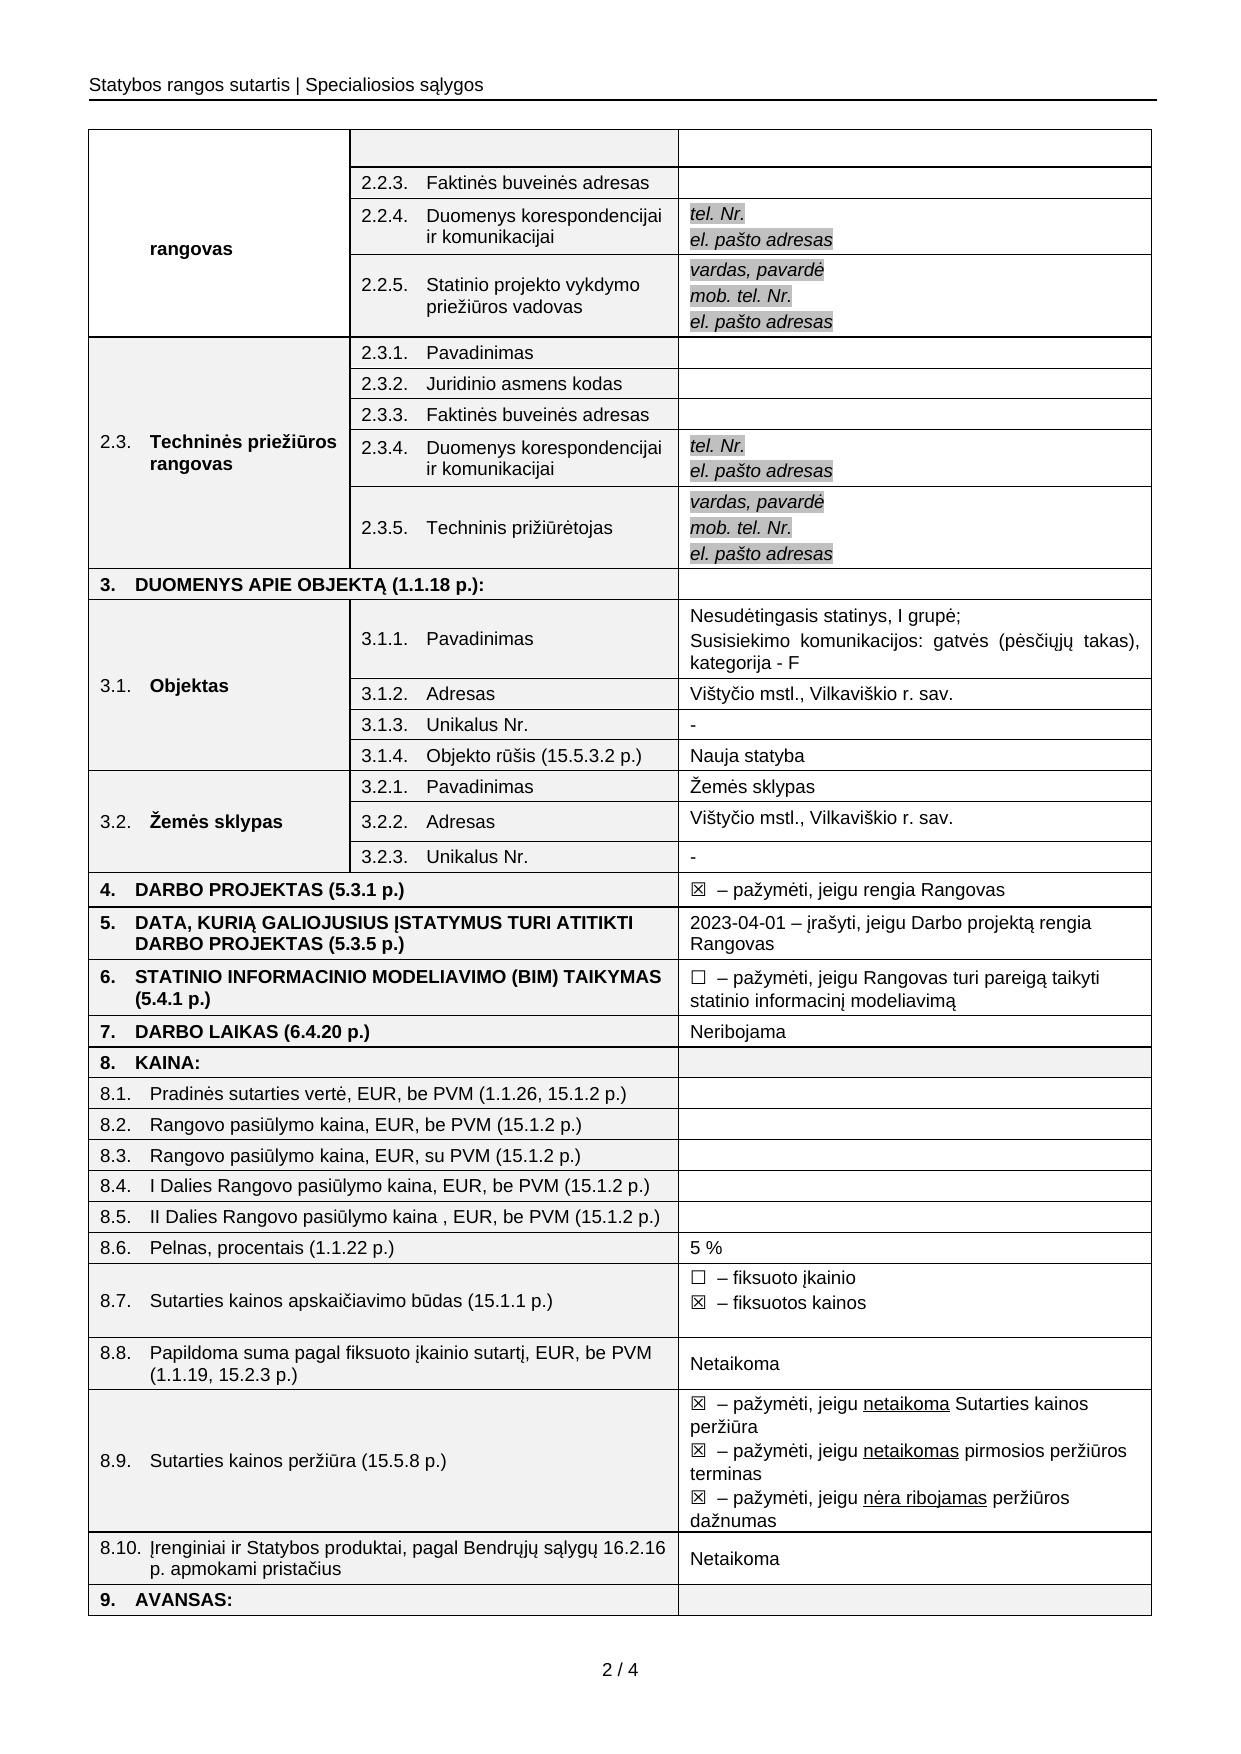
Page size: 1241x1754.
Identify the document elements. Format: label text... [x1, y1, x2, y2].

table_cell Duomenys korespondencijai ir komunikacijai [351, 430, 678, 486]
table_cell Faktinės buveinės adresas [351, 399, 678, 429]
table_cell Juridinio asmens kodas [351, 369, 678, 398]
table_cell Statinio projekto vykdymo priežiūros vadovas [351, 255, 678, 336]
table_cell – pažymėti, jeigu Rangovas turi pareigą taikyti statinio informacinį modeliavimą [679, 960, 1151, 1015]
table_cell Pavadinimas [351, 771, 678, 801]
table_cell Pavadinimas [351, 600, 678, 677]
table_cell tel. Nr. el. pašto adresas [679, 199, 1151, 254]
table_cell Unikalus Nr. [351, 842, 678, 872]
table_cell Techninis prižiūrėtojas [351, 487, 678, 568]
table_cell DUOMENYS APIE OBJEKTĄ (1.1.18 p.): [89, 569, 678, 599]
table_cell - [679, 710, 1151, 739]
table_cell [351, 130, 678, 166]
table_cell Pavadinimas [351, 338, 678, 367]
table_cell Įrenginiai ir Statybos produktai, pagal Bendrųjų sąlygų 16.2.16 p. apmokami pristačius [89, 1533, 678, 1584]
table_cell Vištyčio mstl., Vilkaviškio r. sav. [679, 802, 1151, 841]
table_cell Rangovo pasiūlymo kaina, EUR, su PVM (15.1.2 p.) [89, 1140, 678, 1170]
table_cell [679, 399, 1151, 429]
table_cell Netaikoma [679, 1533, 1151, 1584]
table_cell vardas, pavardė mob. tel. Nr. el. pašto adresas [679, 487, 1151, 568]
table_cell – įrašyti, jeigu Darbo projektą rengia Rangovas [679, 908, 1151, 959]
table_cell Vištyčio mstl., Vilkaviškio r. sav. [679, 679, 1151, 708]
table_cell Neribojama [679, 1016, 1151, 1046]
table_cell [679, 1585, 1151, 1615]
table_cell Netaikoma [679, 1338, 1151, 1389]
table_cell Adresas [351, 679, 678, 708]
table_cell Objektas [89, 600, 349, 770]
table_cell Unikalus Nr. [351, 710, 678, 739]
table_cell [679, 168, 1151, 197]
table_cell Žemės sklypas [89, 771, 349, 872]
table_cell Rangovo pasiūlymo kaina, EUR, be PVM (15.1.2 p.) [89, 1109, 678, 1139]
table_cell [351, 199, 678, 254]
table_cell Nesudėtingasis statinys, I grupė; Susisiekimo komunikacijos: gatvės (pėsčiųjų takas), kategorija - F [679, 600, 1151, 677]
table_cell [679, 1048, 1151, 1077]
table_cell Techninės priežiūros rangovas [89, 338, 349, 568]
table_cell Adresas [351, 802, 678, 841]
table_cell Objekto rūšis (15.5.3.2 p.) [351, 740, 678, 770]
table_cell Papildoma suma pagal fiksuoto įkainio sutartį, EUR, be PVM (1.1.19, 15.2.3 p.) [89, 1338, 678, 1389]
table_cell Pradinės sutarties vertė, EUR, be PVM (1.1.26, 15.1.2 p.) [89, 1078, 678, 1108]
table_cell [679, 255, 1151, 336]
table_cell [679, 1109, 1151, 1139]
table_cell [679, 569, 1151, 599]
table_cell II Dalies Rangovo pasiūlymo kaina , EUR, be PVM (15.1.2 p.) [89, 1202, 678, 1232]
table_cell DARBO PROJEKTAS (5.3.1 p.) [89, 873, 678, 906]
table_cell [679, 130, 1151, 166]
table_cell Nauja statyba [679, 740, 1151, 770]
table_cell Žemės sklypas [679, 771, 1151, 801]
table_cell Sutarties kainos peržiūra (15.5.8 p.) [89, 1390, 678, 1531]
table_cell [679, 1202, 1151, 1232]
table_cell I Dalies Rangovo pasiūlymo kaina, EUR, be PVM (15.1.2 p.) [89, 1171, 678, 1201]
table_cell - [679, 842, 1151, 872]
table_cell DATA, KURIĄ GALIOJUSIUS ĮSTATYMUS TURI ATITIKTI DARBO PROJEKTAS (5.3.5 p.) [89, 908, 678, 959]
table_cell [679, 338, 1151, 367]
table_cell DARBO LAIKAS (6.4.20 p.) [89, 1016, 678, 1046]
table_cell Pelnas, procentais (1.1.22 p.) [89, 1233, 678, 1263]
table_cell Sutarties kainos apskaičiavimo būdas (15.1.1 p.) [89, 1264, 678, 1337]
table_cell STATINIO INFORMACINIO MODELIAVIMO (BIM) TAIKYMAS (5.4.1 p.) [89, 960, 678, 1015]
table_cell Faktinės buveinės adresas [351, 168, 678, 197]
table_cell – pažymėti, jeigu netaikoma Sutarties kainos peržiūra – pažymėti, jeigu netaikomas pirmosios peržiūros terminas – pažymėti, jeigu nėra ribojamas peržiūros dažnumas [679, 1390, 1151, 1531]
table_cell KAINA: [89, 1048, 678, 1077]
table_cell 5 % [679, 1233, 1151, 1263]
table_cell – pažymėti, jeigu rengia Rangovas [679, 873, 1151, 906]
table_cell tel. Nr. el. pašto adresas [679, 430, 1151, 486]
table_cell – fiksuoto įkainio – fiksuotos kainos [679, 1264, 1151, 1337]
table_cell [679, 369, 1151, 398]
table_cell AVANSAS: [89, 1585, 678, 1615]
table_cell [679, 1078, 1151, 1108]
table_cell [679, 1140, 1151, 1170]
table_cell [679, 1171, 1151, 1201]
